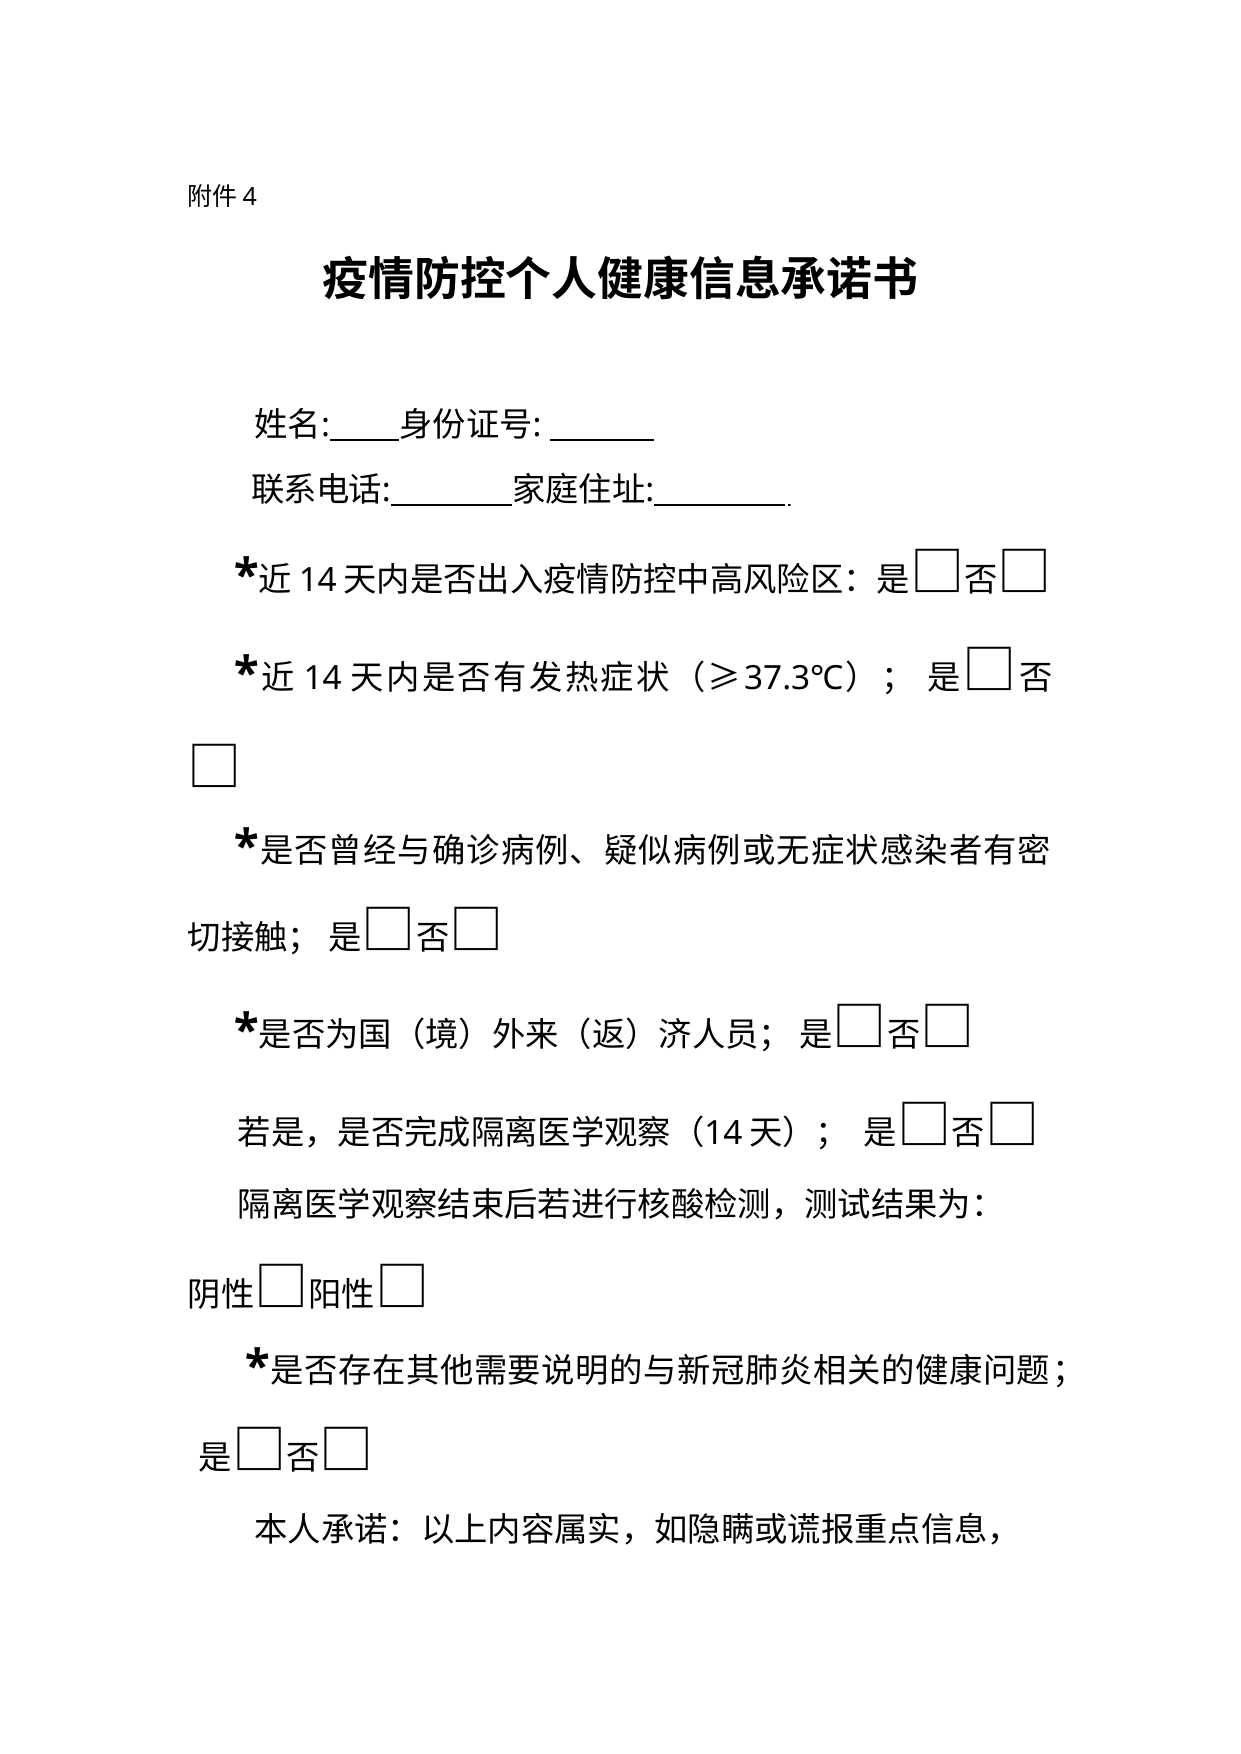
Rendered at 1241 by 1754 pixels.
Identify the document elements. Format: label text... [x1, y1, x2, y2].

text 隔离医学观察结束后若进行核酸检测，测试结果为： 阴性□阳性□ [187, 1169, 1053, 1332]
text 联系电话: 家庭住址: [187, 454, 1053, 519]
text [187, 1494, 1053, 1559]
text 若是，是否完成隔离医学观察（14天）； 是□否□ [187, 1072, 1053, 1169]
text 疫情防控个人健康信息承诺书 [187, 227, 1053, 324]
text *是否存在其他需要说明的与新冠肺炎相关的健康问题；是□否□ [198, 1332, 1053, 1494]
text *是否曾经与确诊病例、疑似病例或无症状感染者有密切接触； 是□否□ [187, 812, 1053, 974]
text *近14天内是否出入疫情防控中高风险区：是□否□ [187, 519, 1053, 617]
text *近14天内是否有发热症状（≥37.3℃）； 是□否□ [187, 617, 1053, 812]
text *是否为国（境）外来（返）济人员； 是□否□ [187, 974, 1053, 1072]
text 姓名: 身份证号: [187, 389, 1053, 454]
text 附件4 [187, 162, 1053, 227]
